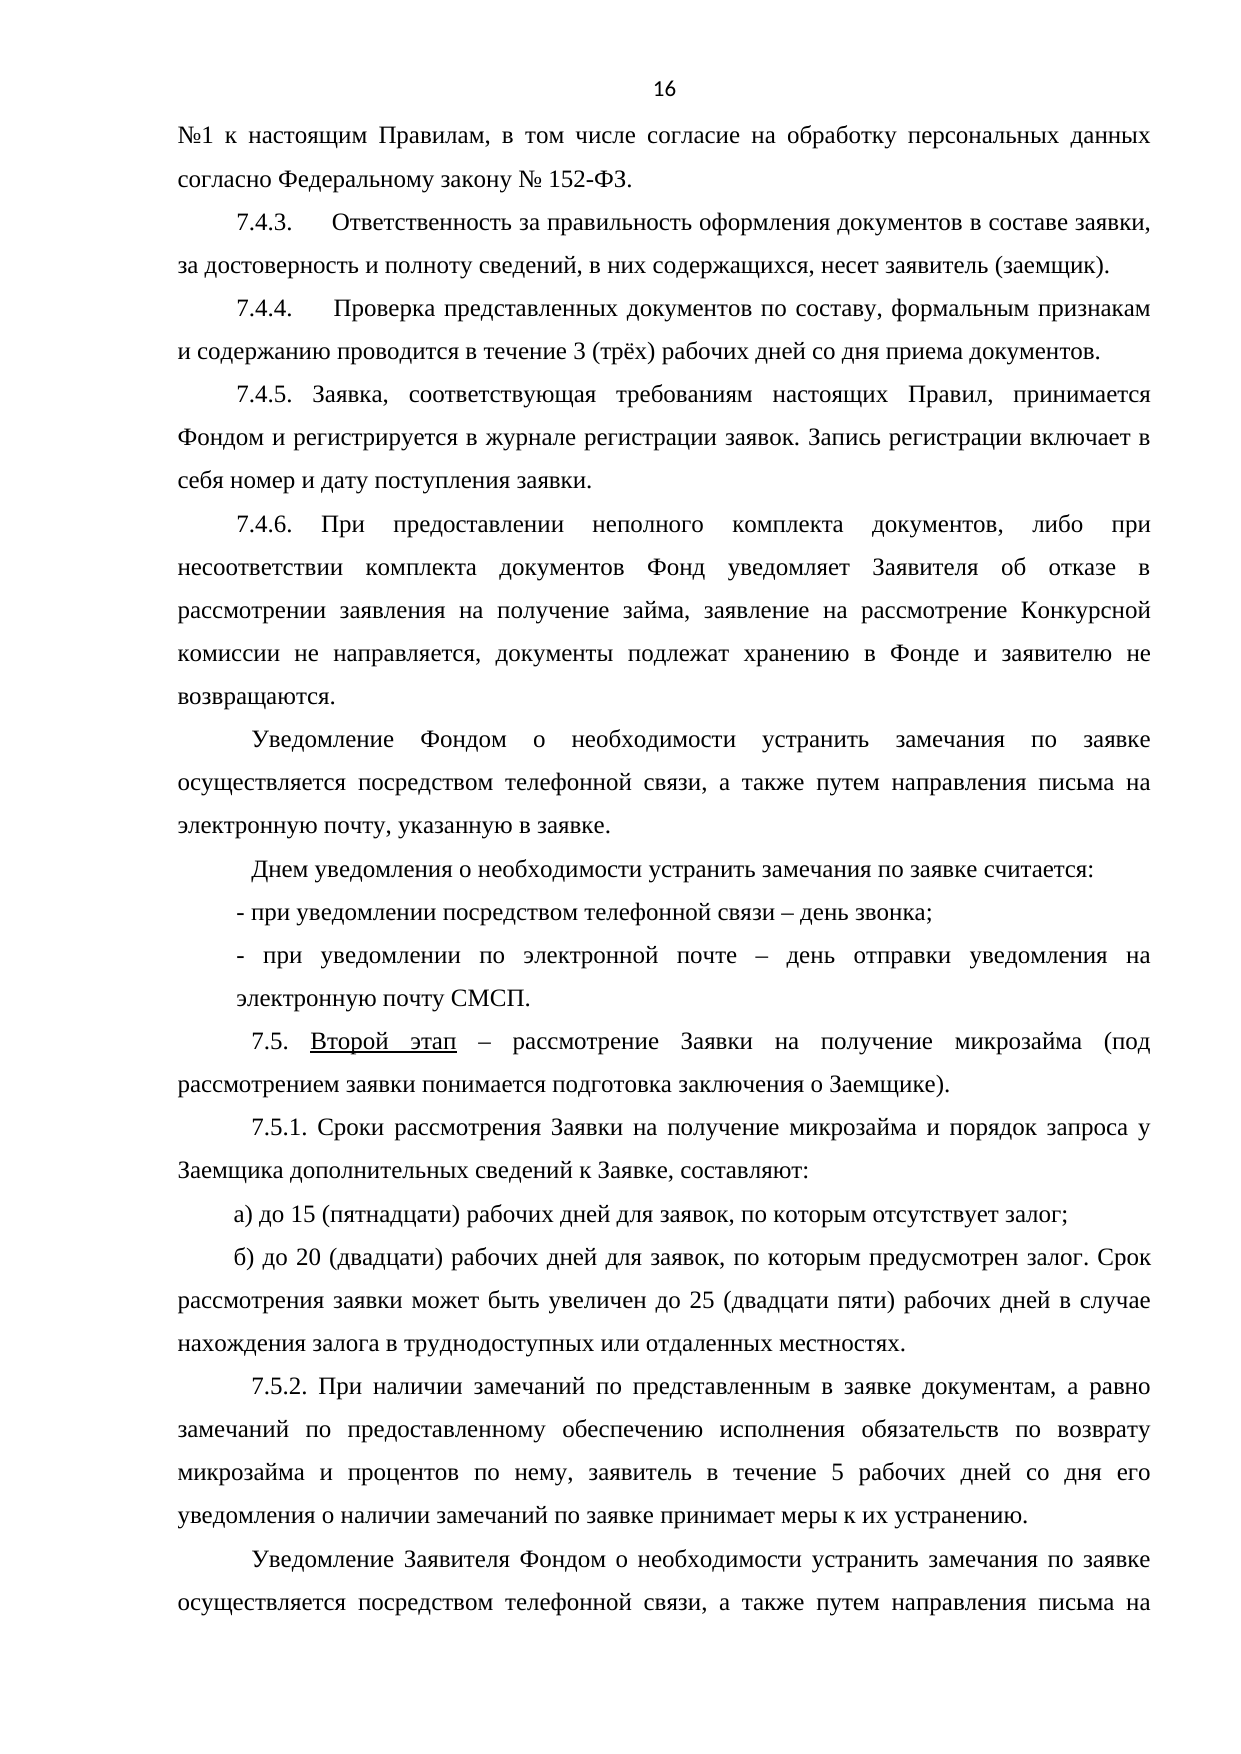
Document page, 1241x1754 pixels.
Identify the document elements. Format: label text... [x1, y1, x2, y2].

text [177, 1544, 1152, 1616]
text а) до 15 (пятнадцати) рабочих дней для заявок, по которым отсутствует залог; [177, 1199, 1152, 1227]
text 7.4.5. Заявка, соответствующая требованиям настоящих Правил, принимается Фондом и регистрируется в журнале регистрации заявок. Запись регистрации включает в себя номер и дату поступления заявки. [177, 379, 1152, 494]
list Ответственность за правильность оформления документов в составе заявки, за достоверность и полноту сведений, в них содержащихся, несет заявитель (заемщик). [177, 207, 1152, 279]
text - при уведомлении посредством телефонной связи – день звонка; [236, 897, 1152, 926]
text 7.5.2. При наличии замечаний по представленным в заявке документам, а равно замечаний по предоставленному обеспечению исполнения обязательств по возврату микрозайма и процентов по нему, заявитель в течение 5 рабочих дней со дня его уведомления о наличии замечаний по заявке принимает меры к их устранению. [177, 1371, 1152, 1529]
text 7.5. Второй этап – рассмотрение Заявки на получение микрозайма (под рассмотрением заявки понимается подготовка заключения о Заемщике). [177, 1026, 1152, 1098]
list Проверка представленных документов по составу, формальным признакам и содержанию проводится в течение 3 (трёх) рабочих дней со дня приема документов. [177, 293, 1152, 365]
text - при уведомлении по электронной почте – день отправки уведомления на электронную почту СМСП. [236, 940, 1152, 1012]
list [177, 121, 1152, 192]
text Уведомление Фондом о необходимости устранить замечания по заявке осуществляется посредством телефонной связи, а также путем направления письма на электронную почту, указанную в заявке. [177, 724, 1152, 839]
text б) до 20 (двадцати) рабочих дней для заявок, по которым предусмотрен залог. Срок рассмотрения заявки может быть увеличен до 25 (двадцати пяти) рабочих дней в случае нахождения залога в труднодоступных или отдаленных местностях. [177, 1242, 1152, 1357]
text Днем уведомления о необходимости устранить замечания по заявке считается: [177, 854, 1152, 882]
text 7.5.1. Сроки рассмотрения Заявки на получение микрозайма и порядок запроса у Заемщика дополнительных сведений к Заявке, составляют: [177, 1112, 1152, 1184]
text 7.4.6. При предоставлении неполного комплекта документов, либо при несоответствии комплекта документов Фонд уведомляет Заявителя об отказе в рассмотрении заявления на получение займа, заявление на рассмотрение Конкурсной комиссии не направляется, документы подлежат хранению в Фонде и заявителю не возвращаются. [177, 509, 1152, 710]
